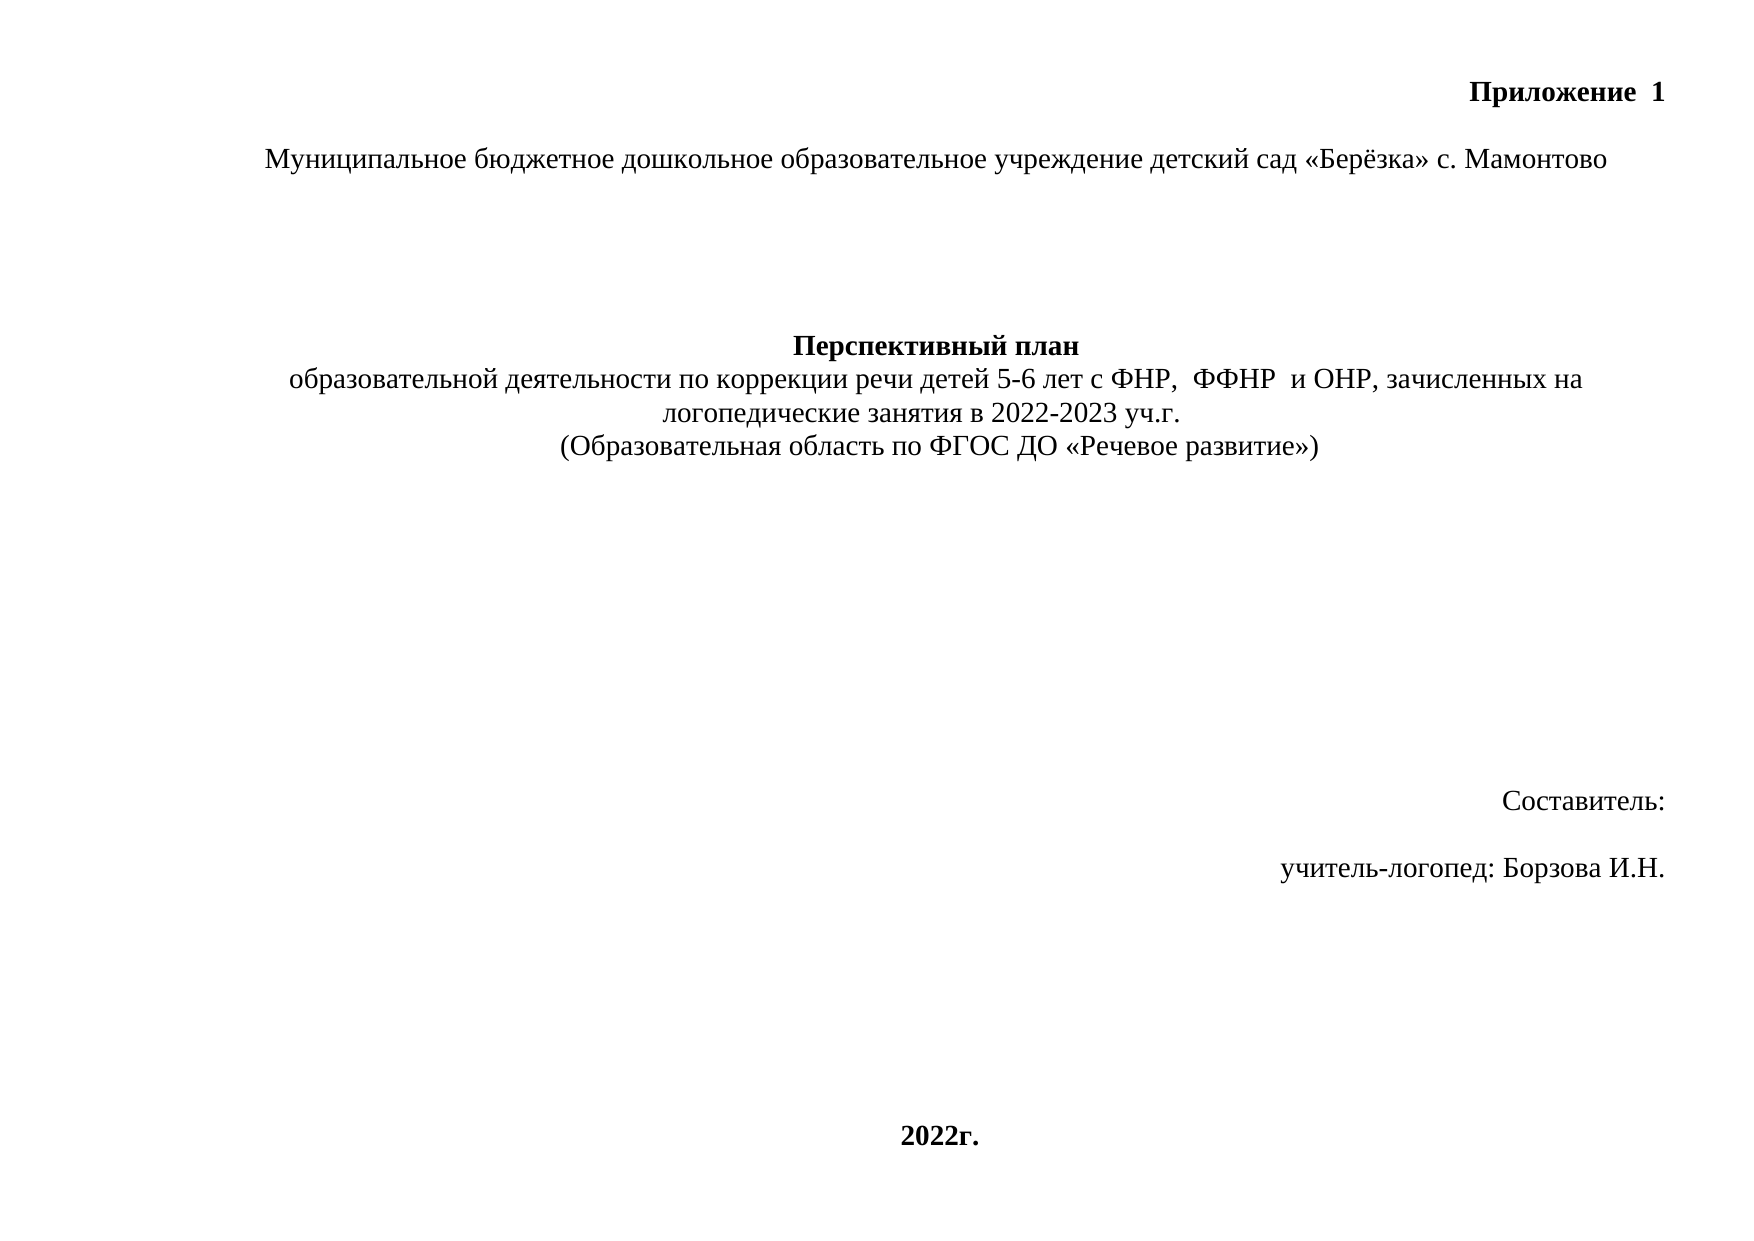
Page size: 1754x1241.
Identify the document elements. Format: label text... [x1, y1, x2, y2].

text Приложение 1 [177, 74, 1665, 107]
text Составитель: [177, 783, 1665, 817]
text учитель-логопед: Борзова И.Н. [177, 850, 1665, 884]
text (Образовательная область по ФГОС ДО «Речевое развитие») [177, 428, 1665, 462]
text Перспективный план [177, 328, 1665, 361]
text 2022г. [177, 1118, 1665, 1152]
text образовательной деятельности по коррекции речи детей 5-6 лет с ФНР, ФФНР и ОНР, зачисленных на логопедические занятия в 2022-2023 уч.г. [177, 361, 1665, 428]
text Муниципальное бюджетное дошкольное образовательное учреждение детский сад «Берёзка» с. Мамонтово [177, 141, 1665, 174]
